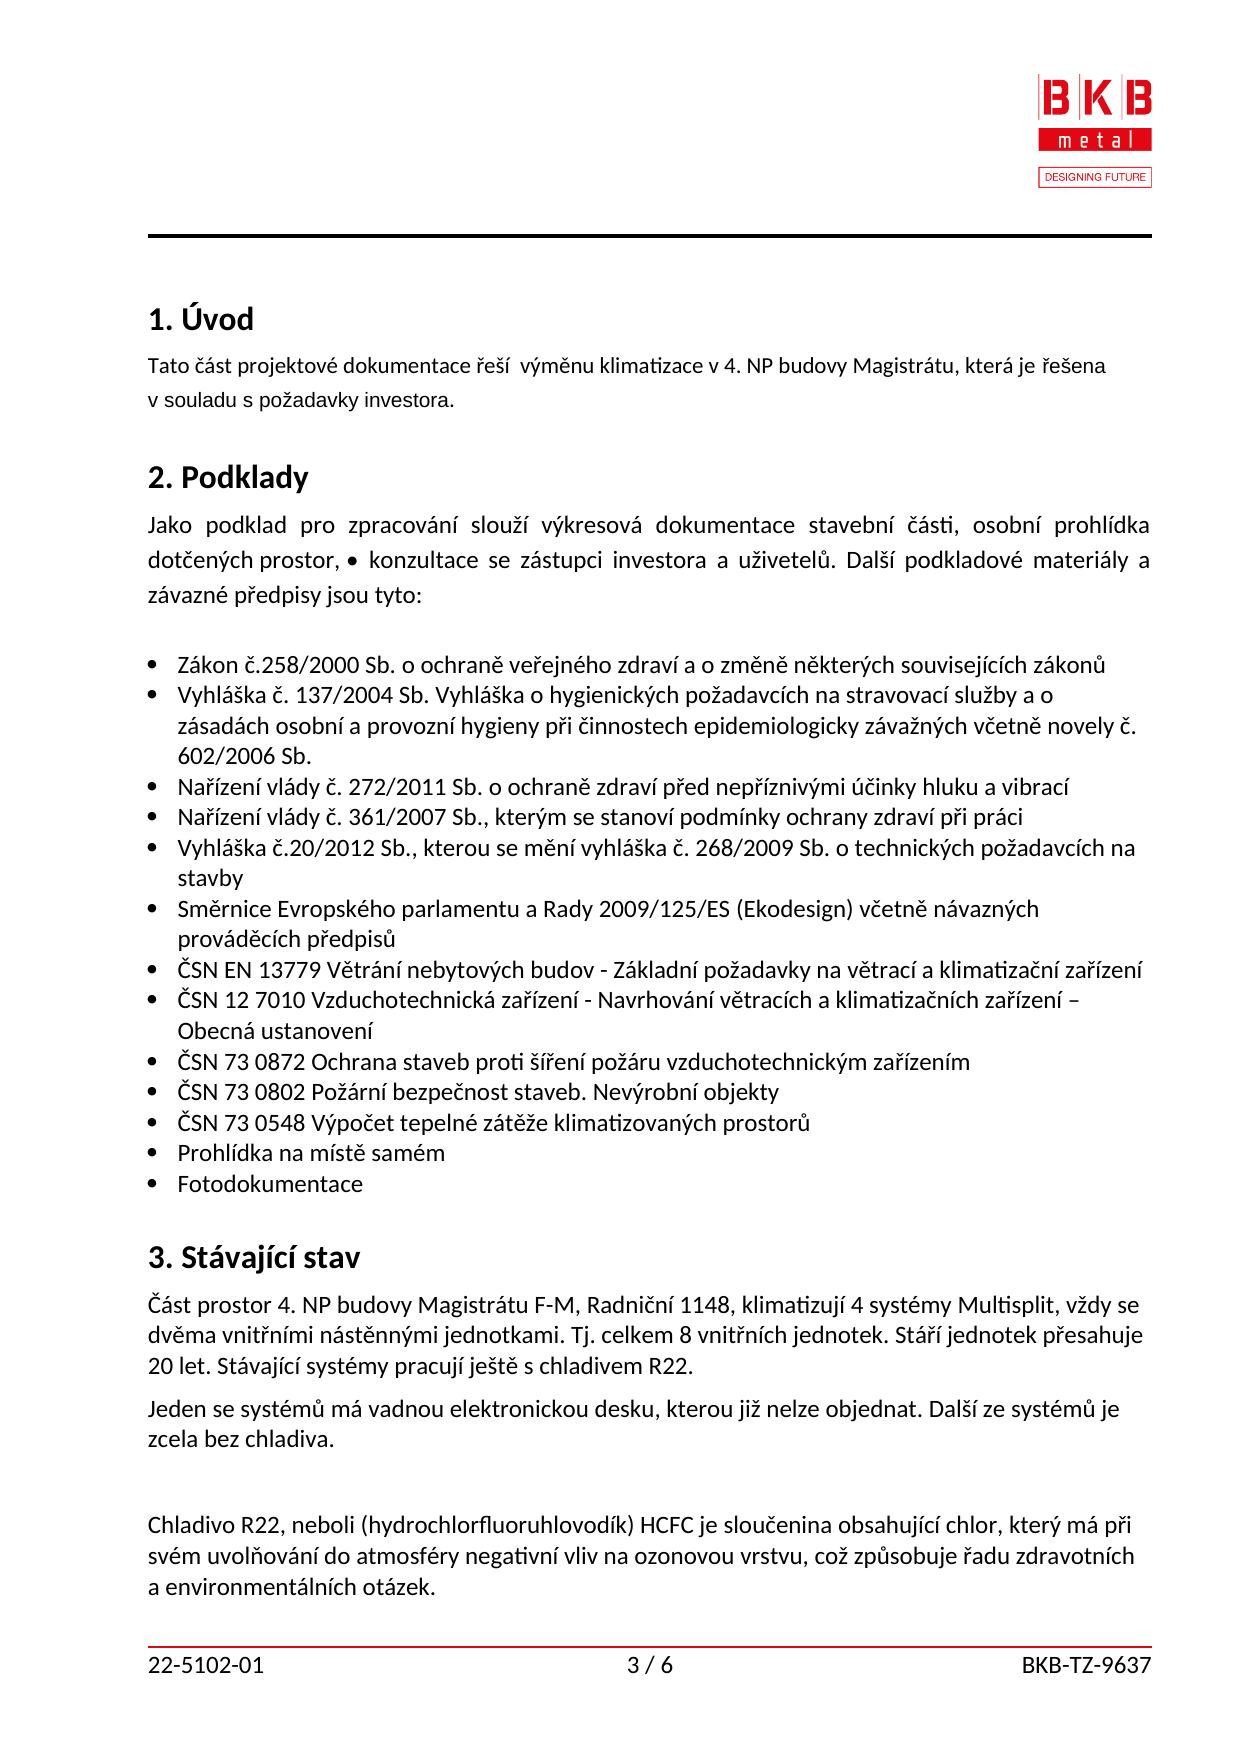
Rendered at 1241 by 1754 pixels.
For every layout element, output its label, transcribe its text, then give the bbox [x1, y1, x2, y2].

text Nařízení vlády č. 361/2007 Sb., kterým se stanoví podmínky ochrany zdraví při práci [148, 802, 1152, 832]
subtitle Stávající stav [148, 1236, 1152, 1277]
text ČSN EN 13779 Větrání nebytových budov - Základní požadavky na větrací a klimatizační zařízení [148, 954, 1152, 985]
text Fotodokumentace [148, 1168, 1152, 1198]
picture [1038, 74, 1152, 188]
text Zákon č.258/2000 Sb. o ochraně veřejného zdraví a o změně některých souvisejících zákonů [148, 649, 1152, 679]
text ČSN 12 7010 Vzduchotechnická zařízení - Navrhování větracích a klimatizačních zařízení – Obecná ustanovení [148, 985, 1152, 1046]
subtitle Úvod [148, 298, 1152, 339]
text ČSN 73 0872 Ochrana staveb proti šíření požáru vzduchotechnickým zařízením [148, 1046, 1152, 1076]
text Nařízení vlády č. 272/2011 Sb. o ochraně zdraví před nepříznivými účinky hluku a vibrací [148, 771, 1152, 802]
text Tato část projektové dokumentace řeší výměnu klimatizace v 4. NP budovy Magistrátu, která je řešena v souladu s požadavky investora. [148, 351, 1152, 413]
text Jako podklad pro zpracování slouží výkresová dokumentace stavební části, osobní prohlídka dotčených prostor, • konzultace se zástupci investora a uživetelů. Další podkladové materiály a závazné předpisy jsou tyto: [148, 509, 1152, 609]
text ČSN 73 0548 Výpočet tepelné zátěže klimatizovaných prostorů [148, 1107, 1152, 1137]
subtitle Podklady [148, 456, 1152, 496]
text Prohlídka na místě samém [148, 1137, 1152, 1168]
text Směrnice Evropského parlamentu a Rady 2009/125/ES (Ekodesign) včetně návazných prováděcích předpisů [148, 893, 1152, 954]
text ČSN 73 0802 Požární bezpečnost staveb. Nevýrobní objekty [148, 1076, 1152, 1107]
text Jeden se systémů má vadnou elektronickou desku, kterou již nelze objednat. Další ze systémů je zcela bez chladiva. [148, 1393, 1152, 1454]
text Vyhláška č.20/2012 Sb., kterou se mění vyhláška č. 268/2009 Sb. o technických požadavcích na stavby [148, 832, 1152, 893]
text Část prostor 4. NP budovy Magistrátu F-M, Radniční 1148, klimatizují 4 systémy Multisplit, vždy se dvěma vnitřními nástěnnými jednotkami. Tj. celkem 8 vnitřních jednotek. Stáří jednotek přesahuje 20 let. Stávající systémy pracují ještě s chladivem R22. [148, 1289, 1152, 1381]
text Vyhláška č. 137/2004 Sb. Vyhláška o hygienických požadavcích na stravovací služby a o zásadách osobní a provozní hygieny při činnostech epidemiologicky závažných včetně novely č. 602/2006 Sb. [148, 679, 1152, 771]
text Chladivo R22, neboli (hydrochlorfluoruhlovodík) HCFC je sloučenina obsahující chlor, který má při svém uvolňování do atmosféry negativní vliv na ozonovou vrstvu, což způsobuje řadu zdravotních a environmentálních otázek. [148, 1510, 1152, 1601]
